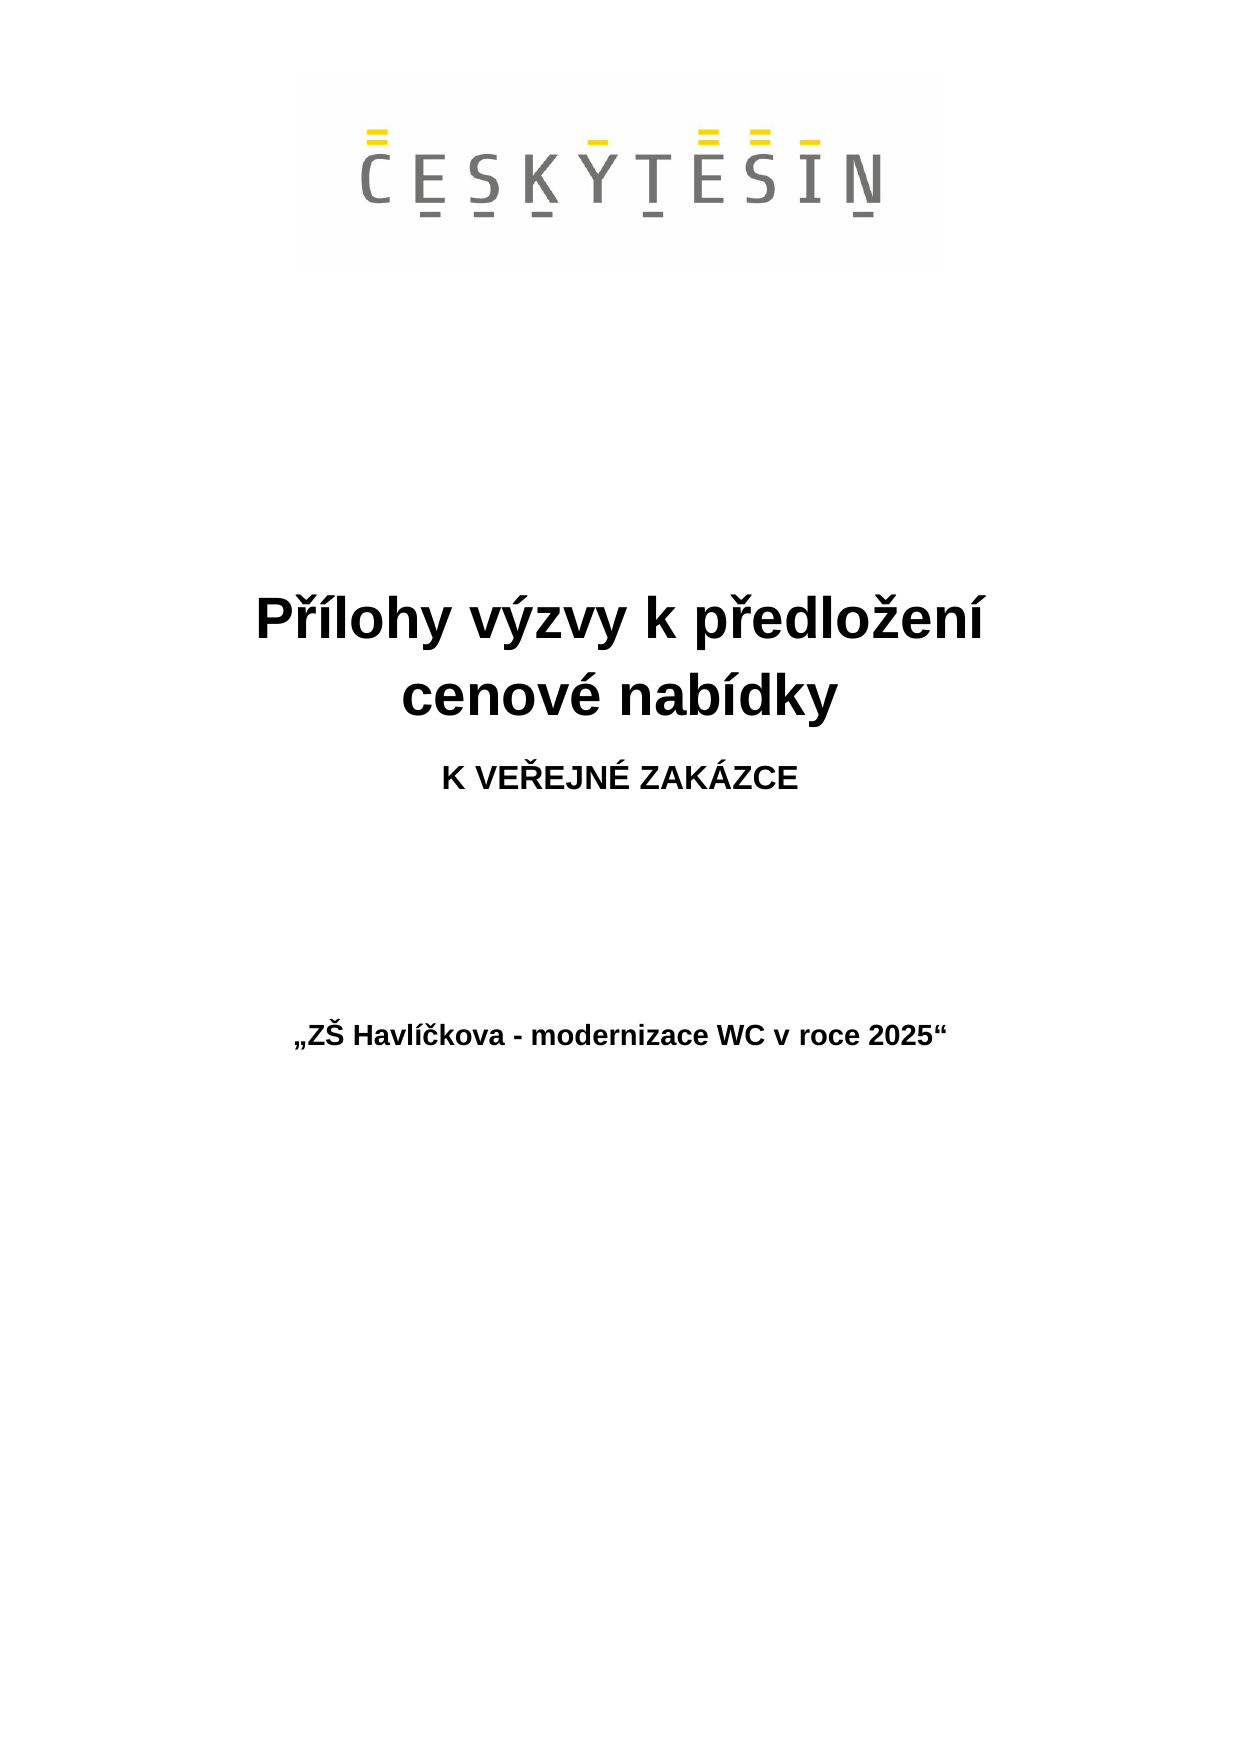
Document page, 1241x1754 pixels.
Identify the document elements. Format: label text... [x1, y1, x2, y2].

text „ZŠ Havlíčkova - modernizace WC v roce 2025“ [148, 1018, 1093, 1052]
text K VEŘEJNÉ ZAKÁZCE [148, 758, 1093, 797]
text Přílohy výzvy k předložení cenové nabídky [148, 583, 1093, 727]
